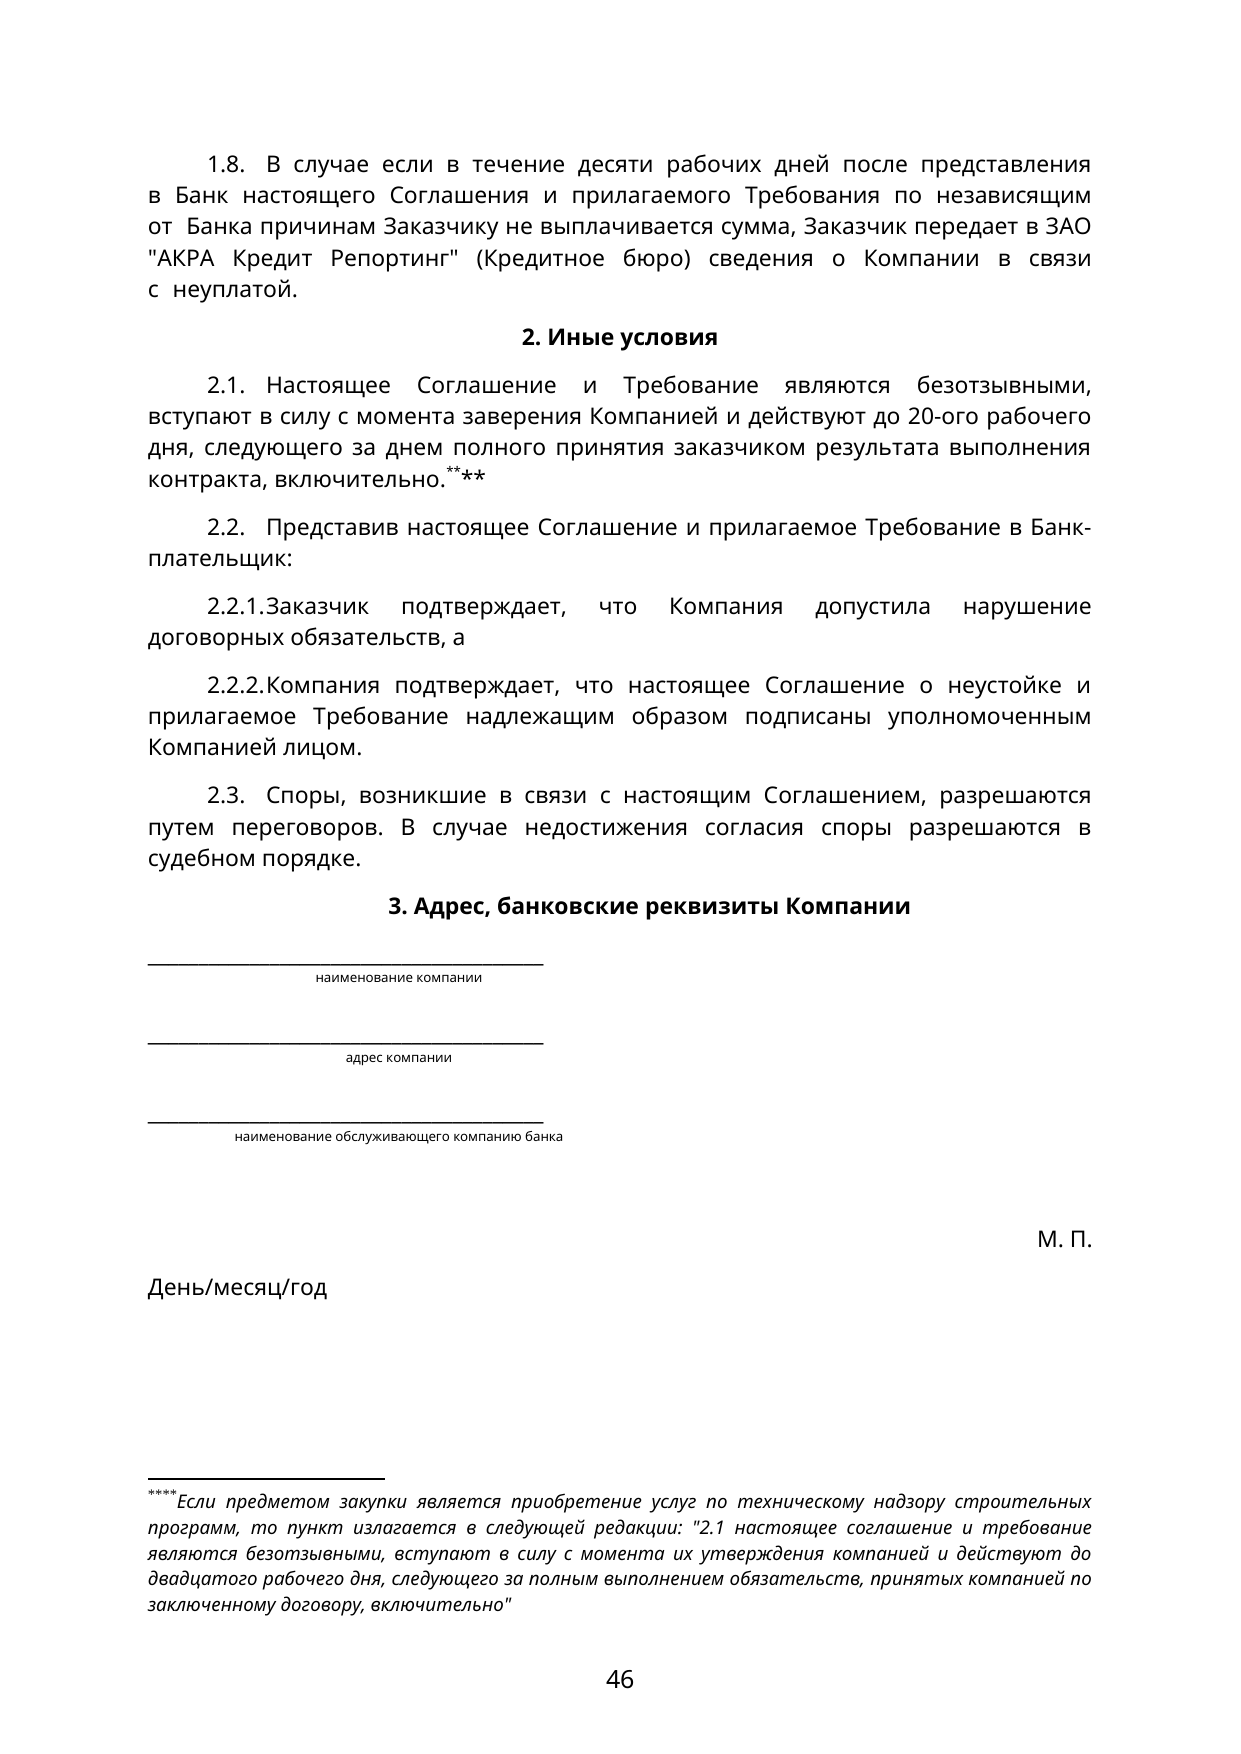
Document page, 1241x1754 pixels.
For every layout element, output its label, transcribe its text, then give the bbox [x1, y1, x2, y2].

text 2.3. Споры, возникшие в связи с настоящим Соглашением, разрешаются путем переговоров. В случае недостижения согласия споры разрешаются в судебном порядке. [148, 779, 1092, 873]
text 3. Адрес, банковские реквизиты Компании [148, 890, 1092, 921]
text 2. Иные условия [148, 321, 1092, 352]
text 2.2. Представив настоящее Соглашение и прилагаемое Требование в Банк-плательщик: [148, 511, 1092, 573]
text М. П. [148, 1223, 1092, 1254]
text _______________________________________ [148, 938, 1092, 969]
text _______________________________________ [148, 1017, 1092, 1048]
text адрес компании [148, 1048, 650, 1079]
text День/месяц/год [148, 1271, 1092, 1302]
text наименование обслуживающего компанию банка [148, 1127, 650, 1158]
text 2.2.1. Заказчик подтверждает, что Компания допустила нарушение договорных обязательств, а [148, 590, 1092, 652]
text 1.8. В случае если в течение десяти рабочих дней после представления в Банк настоящего Соглашения и прилагаемого Требования по независящим от Банка причинам Заказчику не выплачивается сумма, Заказчик передает в ЗАО "АКРА Кредит Репортинг" (Кредитное бюро) сведения о Компании в связи с неуплатой. [148, 148, 1092, 304]
text 2.1. Настоящее Соглашение и Требование являются безотзывными, вступают в силу с момента заверения Компанией и действуют до 20-ого рабочего дня, следующего за днем полного принятия заказчиком результата выполнения контракта, включительно.** [148, 369, 1092, 494]
text _______________________________________ [148, 1096, 1092, 1127]
text наименование компании [148, 969, 650, 1000]
text 2.2.2. Компания подтверждает, что настоящее Соглашение о неустойке и прилагаемое Требование надлежащим образом подписаны уполномоченным Компанией лицом. [148, 669, 1092, 763]
